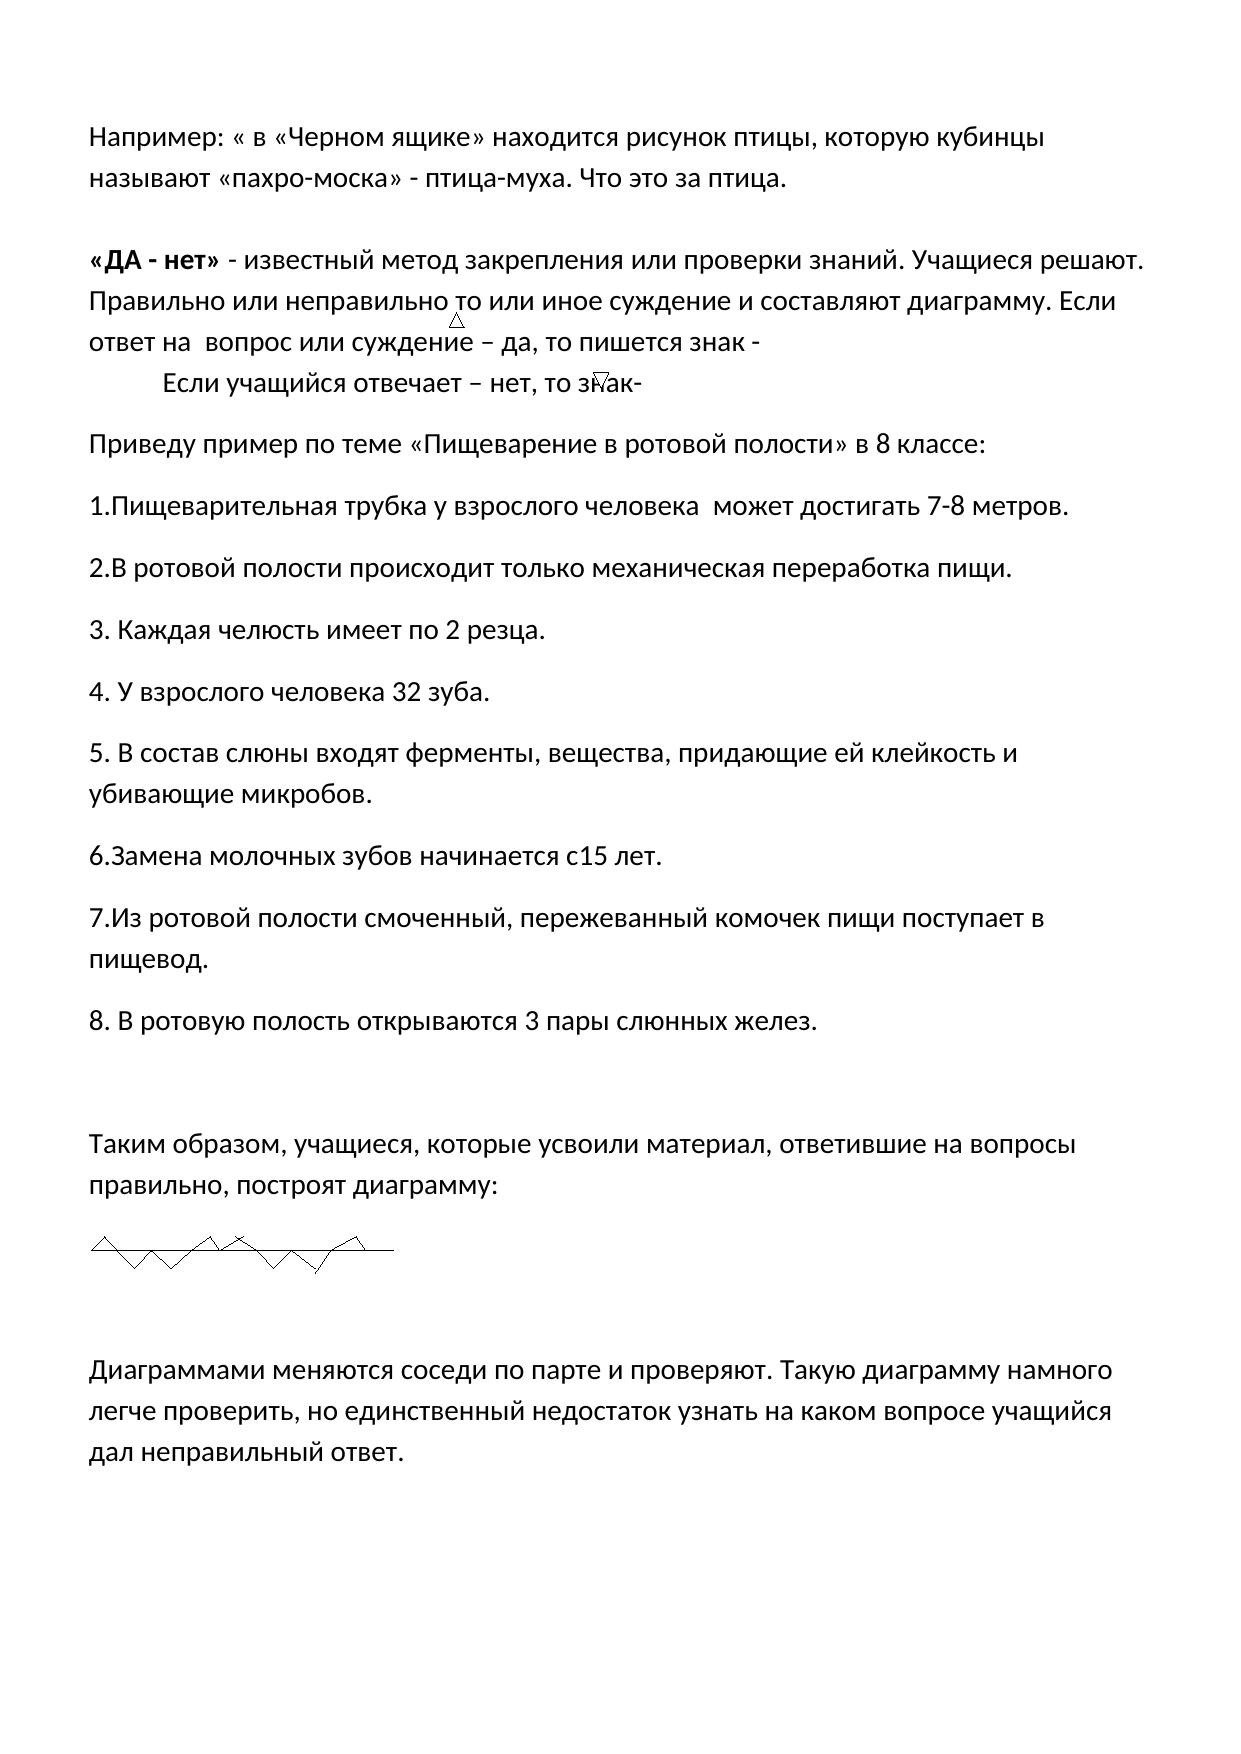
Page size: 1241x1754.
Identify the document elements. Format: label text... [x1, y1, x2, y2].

text 4. У взрослого человека 32 зуба. [89, 673, 1152, 708]
text 3. Каждая челюсть имеет по 2 резца. [89, 611, 1152, 646]
text 8. В ротовую полость открываются 3 пары слюнных желез. [89, 1002, 1152, 1037]
text 6.Замена молочных зубов начинается с15 лет. [89, 837, 1152, 873]
text Приведу пример по теме «Пищеварение в ротовой полости» в 8 классе: [89, 426, 1152, 461]
text «ДА - нет» - известный метод закрепления или проверки знаний. Учащиеся решают. Правильно или неправильно то или иное суждение и составляют диаграмму. Если ответ на вопрос или суждение – да, то пишется знак - [89, 241, 1152, 358]
text 2.В ротовой полости происходит только механическая переработка пищи. [89, 549, 1152, 585]
text 1.Пищеварительная трубка у взрослого человека может достигать 7-8 метров. [89, 487, 1152, 523]
text Таким образом, учащиеся, которые усвоили материал, ответившие на вопросы правильно, построят диаграмму: [89, 1125, 1152, 1202]
text Если учащийся отвечает – нет, то знак- [89, 364, 1152, 399]
text 5. В состав слюны входят ферменты, вещества, придающие ей клейкость и убивающие микробов. [89, 734, 1152, 811]
text Диаграммами меняются соседи по парте и проверяют. Такую диаграмму намного легче проверить, но единственный недостаток узнать на каком вопросе учащийся дал неправильный ответ. [89, 1351, 1152, 1469]
text Например: « в «Черном ящике» находится рисунок птицы, которую кубинцы называют «пахро-моска» - птица-муха. Что это за птица. [89, 118, 1152, 195]
text 7.Из ротовой полости смоченный, пережеванный комочек пищи поступает в пищевод. [89, 899, 1152, 975]
